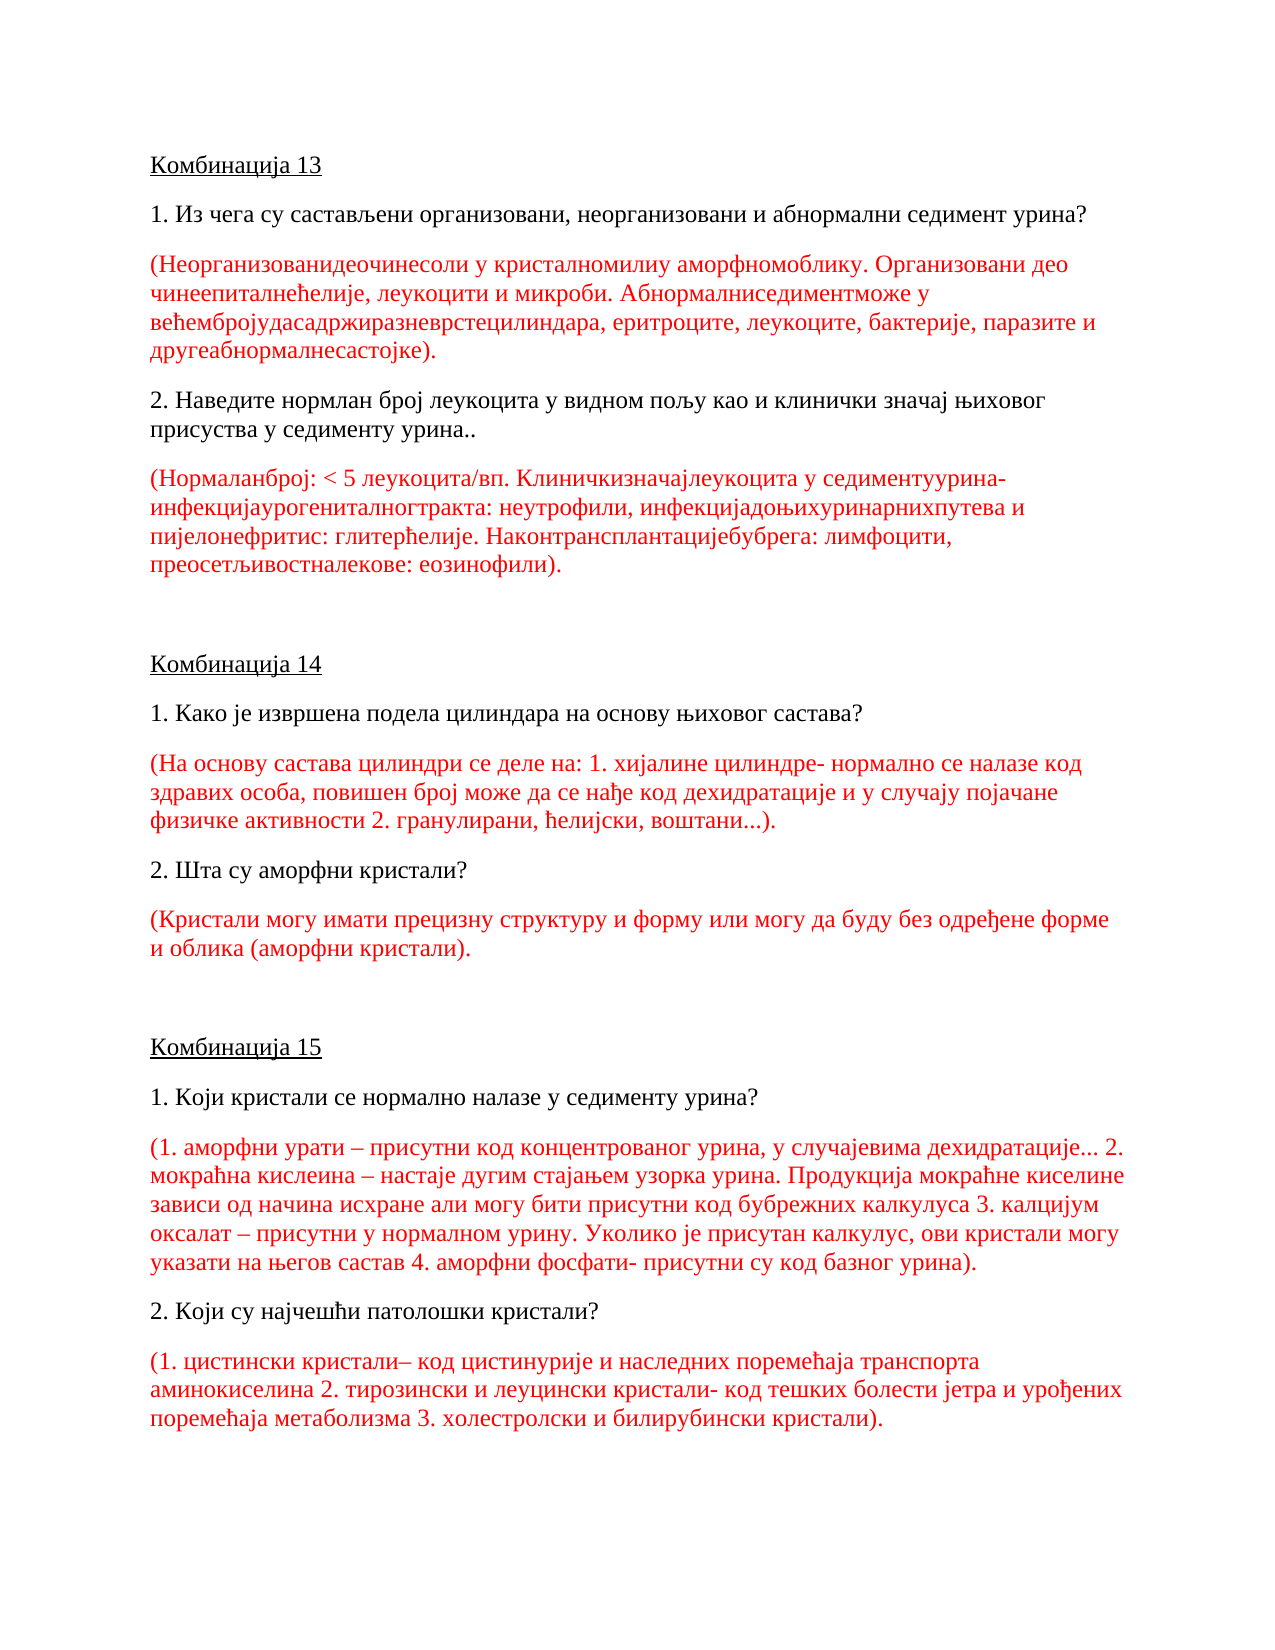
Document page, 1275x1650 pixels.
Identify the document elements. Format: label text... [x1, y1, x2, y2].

text (Кристали могу имати прецизну структуру и форму или могу да буду без одређене форме и облика (аморфни кристали). [150, 904, 1125, 962]
text (Неорганизованидеочинесоли у кристалномилиу аморфномоблику. Организовани део чинеепиталнећелије, леукоцити и микроби. Абнормалниседиментможе у већембројудасадржиразневрстецилиндара, еритроците, леукоците, бактерије, паразите и другеабнормалнесастојке). [150, 249, 1125, 364]
text (Нормаланброј: < 5 леукоцита/вп. Клиничкизначајлеукоцита у седиментуурина-инфекцијаурогениталногтракта: неутрофили, инфекцијадоњихуринарнихпутева и пијелонефритис: глитерћелије. Наконтрансплантацијебубрега: лимфоцити, преосетљивостналекове: еозинофили). [150, 463, 1125, 578]
text 2. Наведите нормлан број леукоцита у видном пољу као и клинички значај њиховог присуства у седименту урина.. [150, 385, 1125, 442]
text (1. аморфни урати – присутни код концентрованог урина, у случајевима дехидратације... 2. мокраћна кислеина – настаје дугим стајањем узорка урина. Продукција мокраћне киселине зависи од начина исхране али могу бити присутни код бубрежних калкулуса 3. калцијум оксалат – присутни у нормалном урину. Уколико је присутан калкулус, ови кристали могу указати на његов састав 4. аморфни фосфати- присутни су код базног урина). [150, 1132, 1125, 1275]
text 1. Како је извршена подела цилиндара на основу њиховог састава? [150, 698, 1125, 727]
text Комбинација 14 [150, 649, 1125, 677]
text 2. Који су најчешћи патолошки кристали? [150, 1296, 1125, 1325]
text (На основу састава цилиндри се деле на: 1. хијалине цилиндре- нормално се налазе код здравих особа, повишен број може да се нађе код дехидратације и у случају појачане физичке активности 2. гранулирани, ћелијски, воштани...). [150, 748, 1125, 834]
text 1. Из чега су састављени организовани, неорганизовани и абнормални седимент урина? [150, 199, 1125, 228]
text Комбинација 13 [150, 150, 1125, 179]
text 1. Који кристали се нормално налазе у седименту урина? [150, 1082, 1125, 1111]
text (1. цистински кристали– код цистинурије и наследних поремећаја транспорта аминокиселина 2. тирозински и леуцински кристали- код тешких болести јетра и урођених поремећаја метаболизма 3. холестролски и билирубински кристали). [150, 1346, 1125, 1432]
text 2. Шта су аморфни кристали? [150, 855, 1125, 884]
text Комбинација 15 [150, 1032, 1125, 1061]
